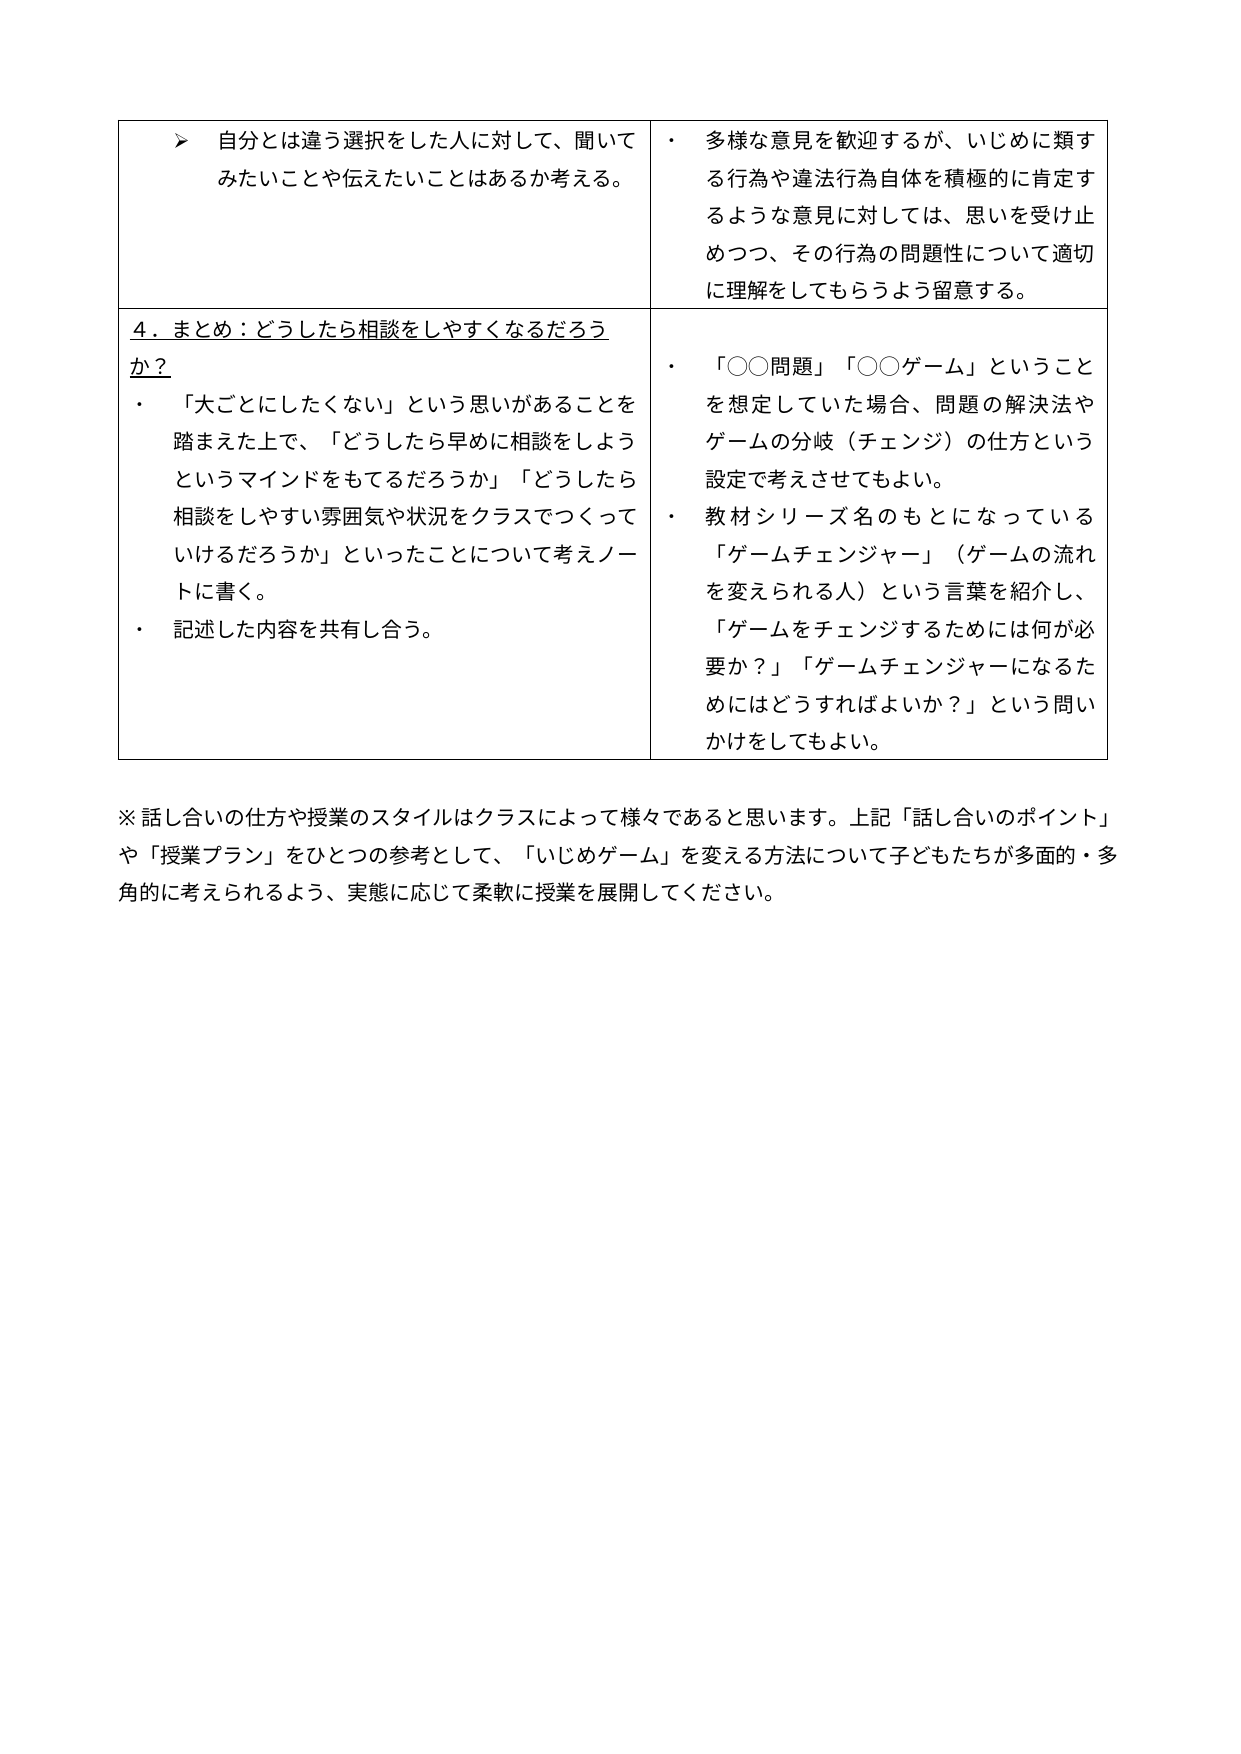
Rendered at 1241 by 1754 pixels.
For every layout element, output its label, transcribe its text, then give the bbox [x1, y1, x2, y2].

text ※ 話し合いの仕方や授業のスタイルはクラスによって様々であると思います。上記「話し合いのポイント」や「授業プラン」をひとつの参考として、「いじめゲーム」を変える方法について子どもたちが多面的・多角的に考えられるよう、実態に応じて柔軟に授業を展開してください。 [118, 798, 1122, 910]
table_cell ４．まとめ：どうしたら相談をしやすくなるだろうか？ 「大ごとにしたくない」という思いがあることを踏まえた上で、「どうしたら早めに相談をしようというマインドをもてるだろうか」「どうしたら相談をしやすい雰囲気や状況をクラスでつくっていけるだろうか」といったことについて考えノートに書く。 記述した内容を共有し合う。 [119, 309, 650, 759]
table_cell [651, 121, 1107, 308]
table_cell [119, 121, 650, 308]
table_cell 「◯◯問題」「◯◯ゲーム」ということを想定していた場合、問題の解決法やゲームの分岐（チェンジ）の仕方という設定で考えさせてもよい。 教材シリーズ名のもとになっている「ゲームチェンジャー」（ゲームの流れを変えられる人）という言葉を紹介し、「ゲームをチェンジするためには何が必要か？」「ゲームチェンジャーになるためにはどうすればよいか？」という問いかけをしてもよい。 [651, 309, 1107, 759]
